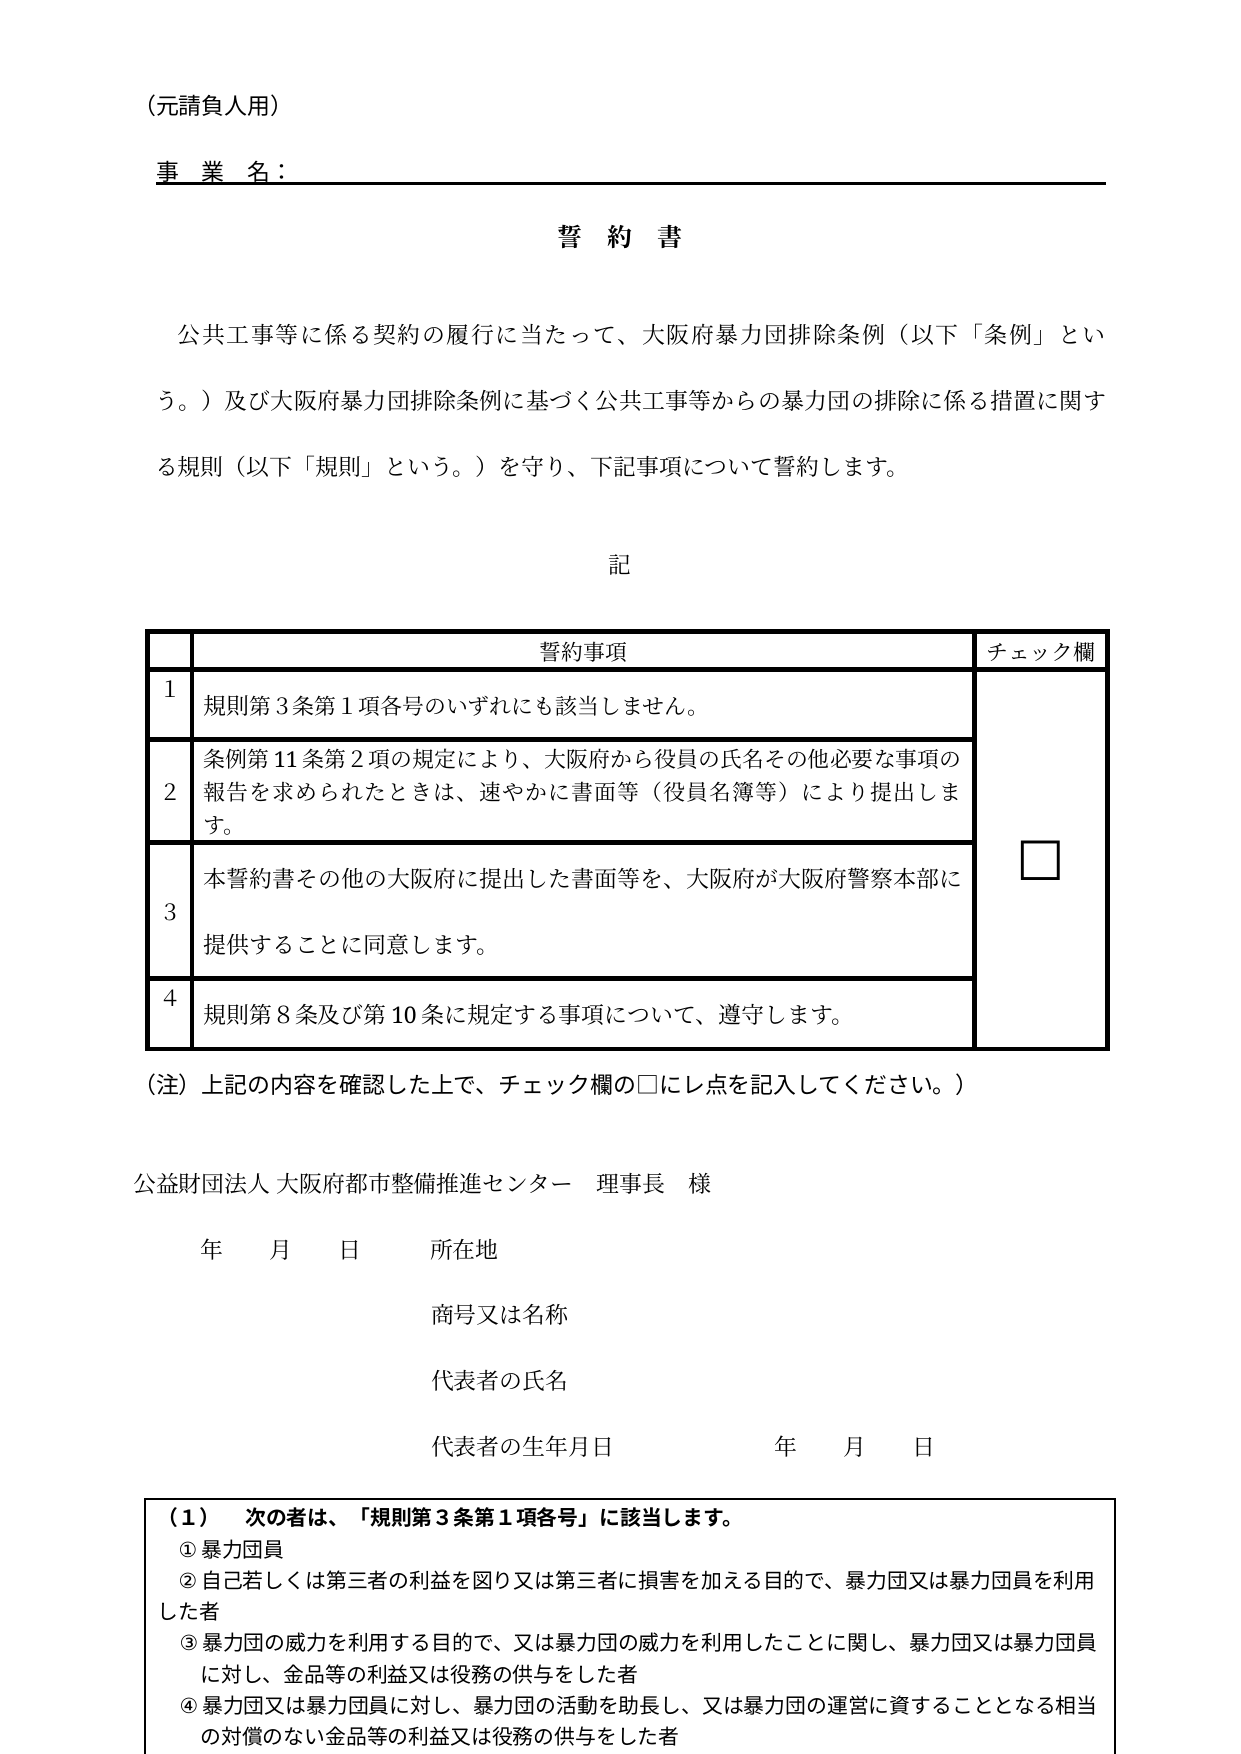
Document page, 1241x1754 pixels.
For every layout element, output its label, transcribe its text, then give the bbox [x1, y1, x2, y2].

table_header [150, 634, 190, 667]
text 代表者の氏名 [133, 1347, 1107, 1412]
table_header 誓約事項 [194, 634, 972, 667]
table_cell [977, 672, 1105, 1047]
table_cell ４ [150, 981, 190, 1047]
text 商号又は名称 [133, 1281, 1107, 1347]
text 事 業 名： [133, 137, 1107, 203]
table_cell 条例第11条第２項の規定により、大阪府から役員の氏名その他必要な事項の報告を求められたときは、速やかに書面等（役員名簿等）により提出します。 [194, 742, 972, 840]
text 誓 約 書 [133, 203, 1107, 268]
text 代表者の生年月日 年 月 日 [133, 1412, 1107, 1478]
table_cell 本誓約書その他の大阪府に提出した書面等を、大阪府が大阪府警察本部に提供することに同意します。 [194, 845, 972, 976]
text （注）上記の内容を確認した上で、チェック欄の□にレ点を記入してください。） [133, 1051, 1107, 1117]
text （元請負人用） [133, 72, 1107, 137]
table_cell ３ [150, 845, 190, 976]
text 年 月 日 所在地 [155, 1215, 1107, 1281]
table_cell ２ [150, 742, 190, 840]
table_header チェック欄 [977, 634, 1105, 667]
table_cell 規則第３条第１項各号のいずれにも該当しません。 [194, 672, 972, 737]
table_cell １ [150, 672, 190, 737]
subtitle 記 [133, 531, 1107, 597]
table_cell 規則第８条及び第10条に規定する事項について、遵守します。 [194, 981, 972, 1047]
text 公益財団法人 大阪府都市整備推進センター 理事長 様 [133, 1150, 1107, 1215]
text 公共工事等に係る契約の履行に当たって、大阪府暴力団排除条例（以下「条例」という。）及び大阪府暴力団排除条例に基づく公共工事等からの暴力団の排除に係る措置に関する規則（以下「規則」という。）を守り、下記事項について誓約します。 [155, 301, 1107, 498]
